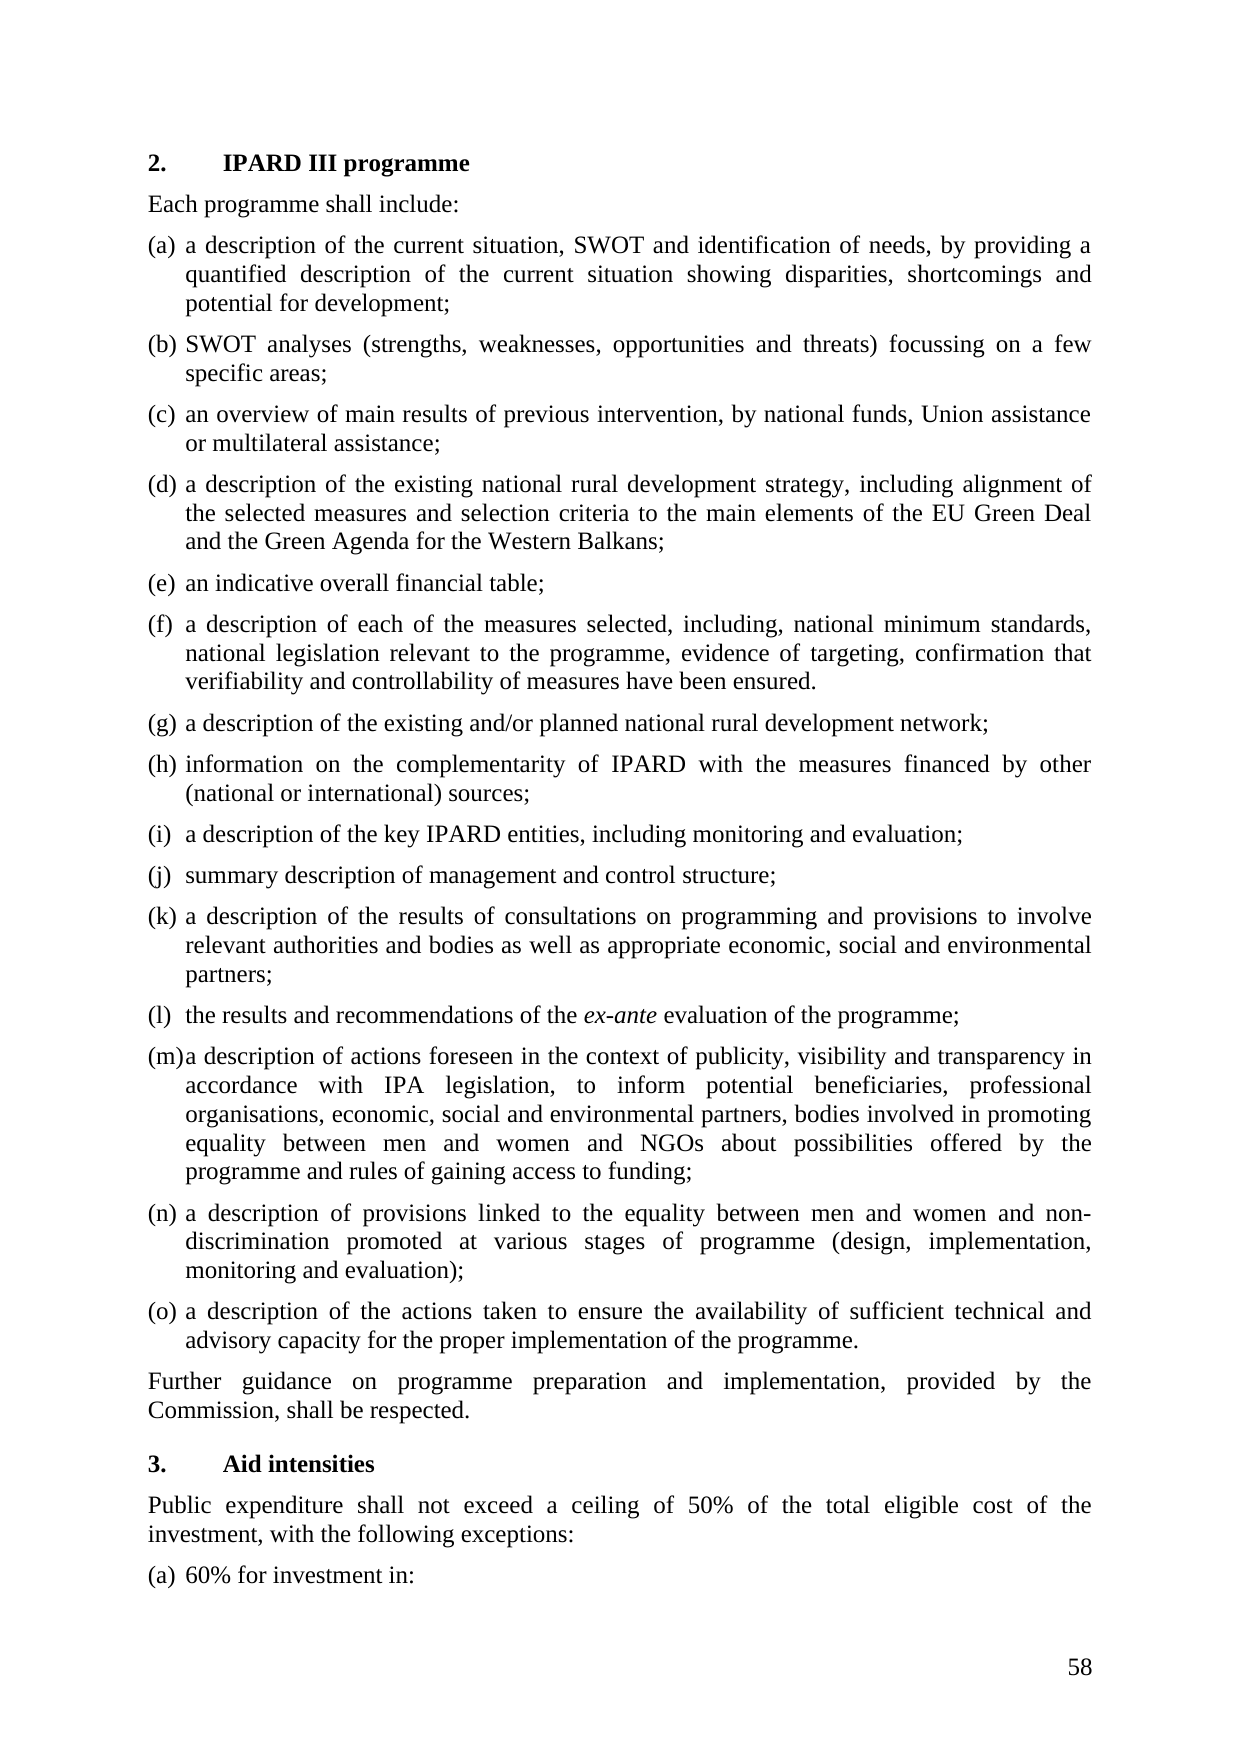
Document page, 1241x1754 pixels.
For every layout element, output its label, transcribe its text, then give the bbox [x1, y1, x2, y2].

list the results and recommendations of the ex-ante evaluation of the programme; [148, 1000, 1093, 1029]
list summary description of management and control structure; [148, 860, 1093, 889]
text Further guidance on programme preparation and implementation, provided by the Commission, shall be respected. [148, 1366, 1093, 1424]
list 60% for investment in: [148, 1560, 1093, 1589]
list a description of provisions linked to the equality between men and women and non-discrimination promoted at various stages of programme (design, implementation, monitoring and evaluation); [148, 1198, 1093, 1284]
text 2. IPARD III programme [148, 148, 1093, 176]
text 3. Aid intensities [148, 1449, 1093, 1478]
list information on the complementarity of IPARD with the measures financed by other (national or international) sources; [148, 749, 1093, 806]
list a description of the existing and/or planned national rural development network; [148, 708, 1093, 736]
list SWOT analyses (strengths, weaknesses, opportunities and threats) focussing on a few specific areas; [148, 329, 1093, 386]
list a description of the actions taken to ensure the availability of sufficient technical and advisory capacity for the proper implementation of the programme. [148, 1296, 1093, 1354]
list Public expenditure shall not exceed a ceiling of 50% of the total eligible cost of the investment, with the following exceptions: [148, 1490, 1093, 1548]
list a description of the current situation, SWOT and identification of needs, by providing a quantified description of the current situation showing disparities, shortcomings and potential for development; [148, 230, 1093, 316]
list an overview of main results of previous intervention, by national funds, Union assistance or multilateral assistance; [148, 399, 1093, 456]
text Each programme shall include: [148, 189, 1093, 218]
list a description of the key IPARD entities, including monitoring and evaluation; [148, 819, 1093, 848]
list an indicative overall financial table; [148, 568, 1093, 596]
list a description of actions foreseen in the context of publicity, visibility and transparency in accordance with IPA legislation, to inform potential beneficiaries, professional organisations, economic, social and environmental partners, bodies involved in promoting equality between men and women and NGOs about possibilities offered by the programme and rules of gaining access to funding; [148, 1041, 1093, 1185]
list a description of the existing national rural development strategy, including alignment of the selected measures and selection criteria to the main elements of the EU Green Deal and the Green Agenda for the Western Balkans; [148, 469, 1093, 555]
list a description of each of the measures selected, including, national minimum standards, national legislation relevant to the programme, evidence of targeting, confirmation that verifiability and controllability of measures have been ensured. [148, 609, 1093, 695]
list a description of the results of consultations on programming and provisions to involve relevant authorities and bodies as well as appropriate economic, social and environmental partners; [148, 901, 1093, 988]
